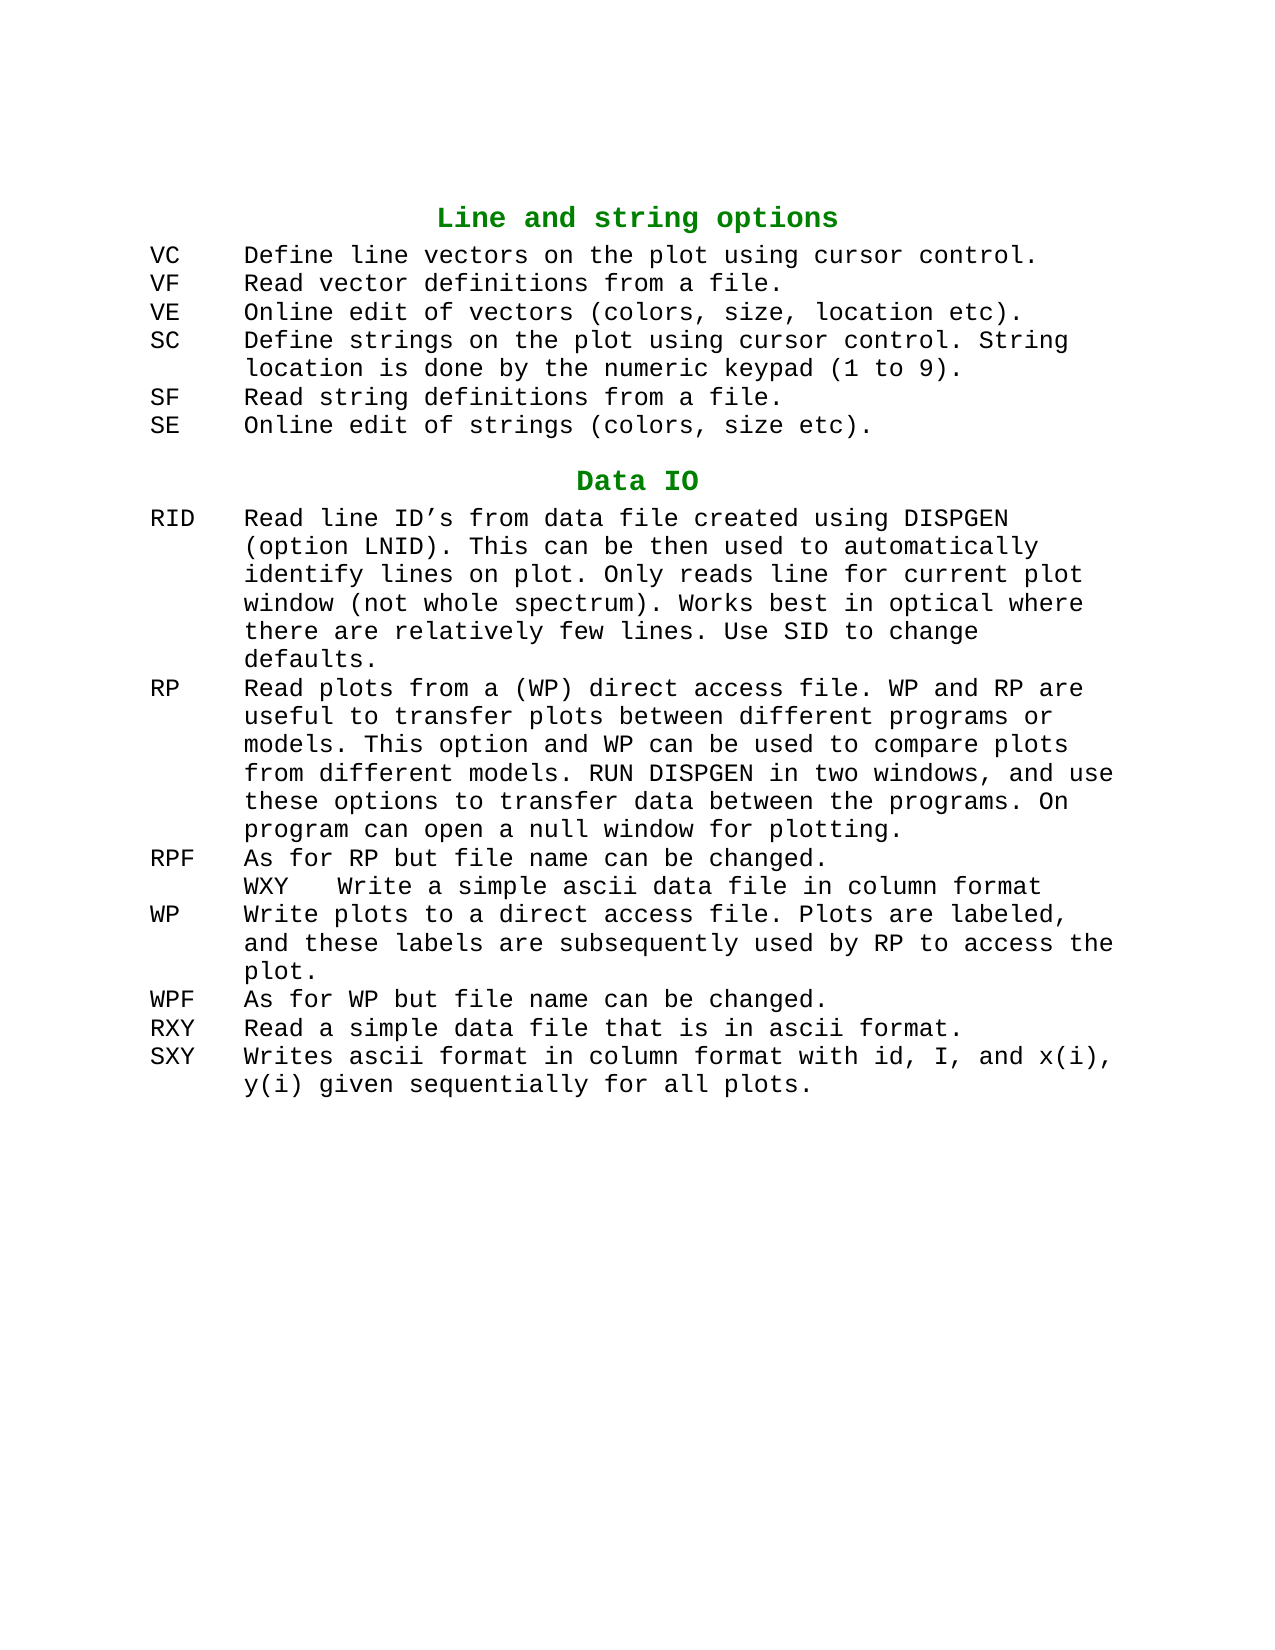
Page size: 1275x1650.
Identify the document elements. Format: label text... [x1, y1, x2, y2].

text SF Read string definitions from a file. [150, 384, 1125, 413]
text SE Online edit of strings (colors, size etc). [150, 413, 1125, 441]
text WP Write plots to a direct access file. Plots are labeled, and these labels are subsequently used by RP to access the plot. [150, 902, 1125, 987]
text SXY Writes ascii format in column format with id, I, and x(i), y(i) given sequentially for all plots. [150, 1043, 1125, 1100]
text SC Define strings on the plot using cursor control. String location is done by the numeric keypad (1 to 9). [150, 328, 1125, 384]
text WXY Write a simple ascii data file in column format [150, 873, 1125, 902]
subtitle Line and string options [150, 203, 1125, 236]
text RID Read line ID’s from data file created using DISPGEN (option LNID). This can be then used to automatically identify lines on plot. Only reads line for current plot window (not whole spectrum). Works best in optical where there are relatively few lines. Use SID to change defaults. [150, 505, 1125, 675]
text VC Define line vectors on the plot using cursor control. [150, 243, 1125, 271]
text RPF As for RP but file name can be changed. [150, 845, 1125, 873]
text WPF As for WP but file name can be changed. [150, 987, 1125, 1015]
text VE Online edit of vectors (colors, size, location etc). [150, 299, 1125, 328]
text RXY Read a simple data file that is in ascii format. [150, 1015, 1125, 1043]
text VF Read vector definitions from a file. [150, 271, 1125, 299]
text RP Read plots from a (WP) direct access file. WP and RP are useful to transfer plots between different programs or models. This option and WP can be used to compare plots from different models. RUN DISPGEN in two windows, and use these options to transfer data between the programs. On program can open a null window for plotting. [150, 675, 1125, 845]
subtitle Data IO [150, 466, 1125, 499]
